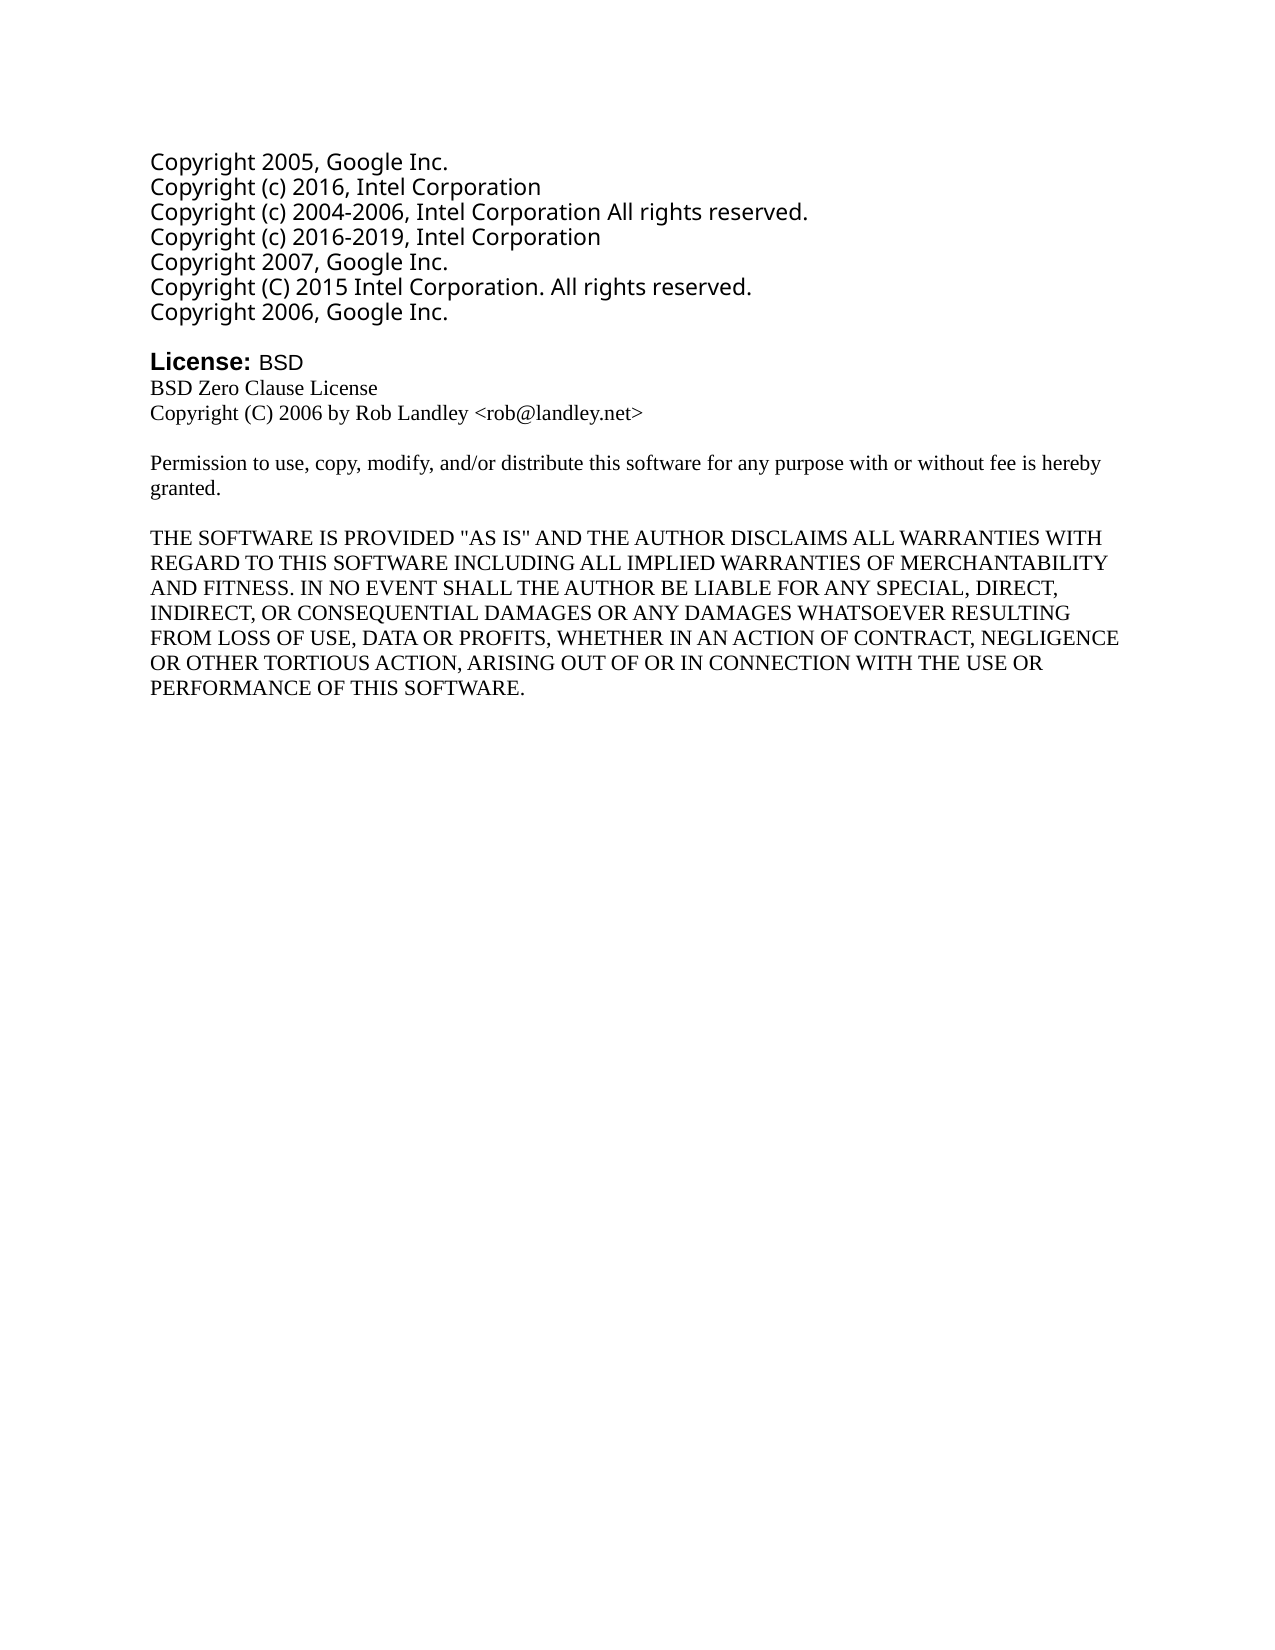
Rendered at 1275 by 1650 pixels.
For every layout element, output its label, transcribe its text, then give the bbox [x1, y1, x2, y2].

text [150, 150, 1125, 350]
text License: BSD [150, 350, 1125, 375]
text BSD Zero Clause License Copyright (C) 2006 by Rob Landley <rob@landley.net> Permission to use, copy, modify, and/or distribute this software for any purpose with or without fee is hereby granted. THE SOFTWARE IS PROVIDED "AS IS" AND THE AUTHOR DISCLAIMS ALL WARRANTIES WITH REGARD TO THIS SOFTWARE INCLUDING ALL IMPLIED WARRANTIES OF MERCHANTABILITY AND FITNESS. IN NO EVENT SHALL THE AUTHOR BE LIABLE FOR ANY SPECIAL, DIRECT, INDIRECT, OR CONSEQUENTIAL DAMAGES OR ANY DAMAGES WHATSOEVER RESULTING FROM LOSS OF USE, DATA OR PROFITS, WHETHER IN AN ACTION OF CONTRACT, NEGLIGENCE OR OTHER TORTIOUS ACTION, ARISING OUT OF OR IN CONNECTION WITH THE USE OR PERFORMANCE OF THIS SOFTWARE. [150, 375, 1125, 725]
